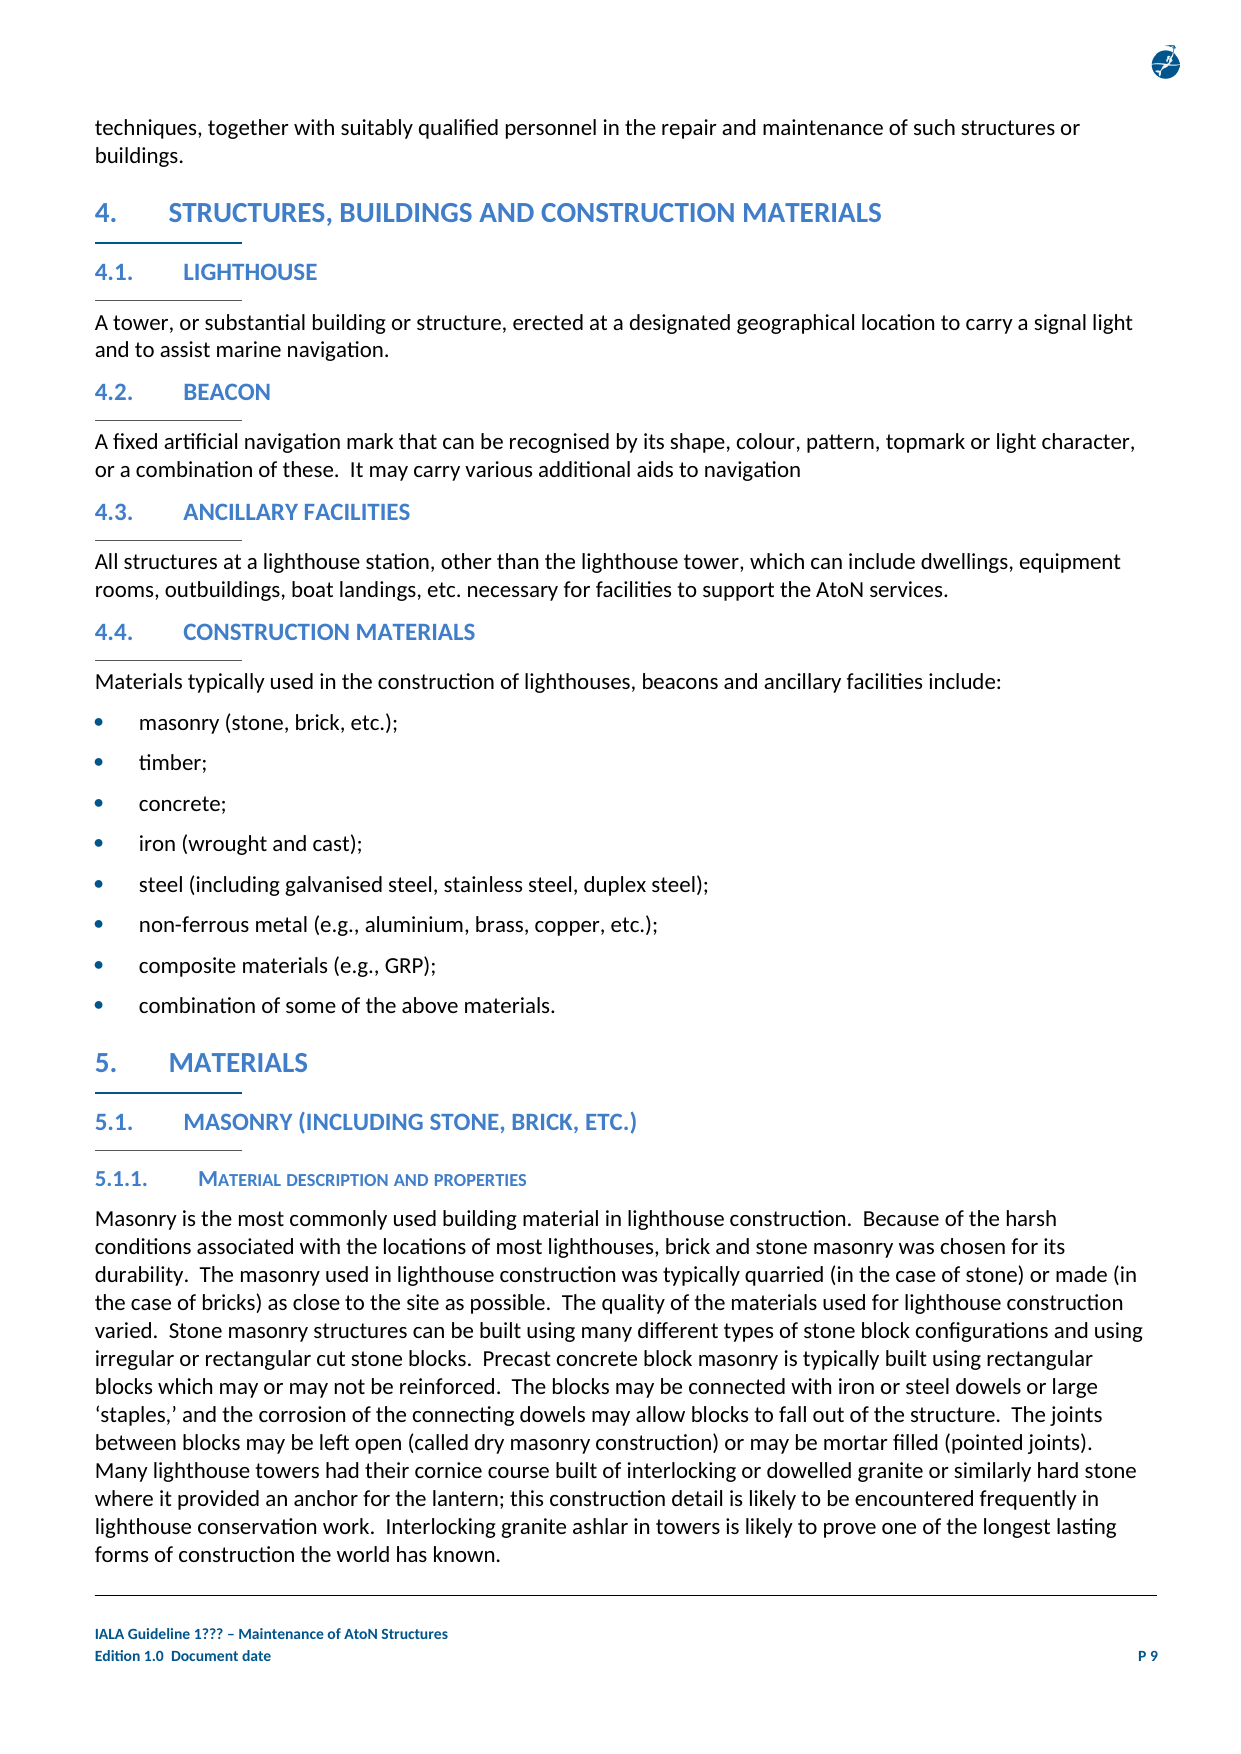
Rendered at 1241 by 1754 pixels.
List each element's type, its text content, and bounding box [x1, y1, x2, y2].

subtitle Ancillary Facilities [94, 496, 1084, 527]
text A tower, or substantial building or structure, erected at a designated geographical location to carry a signal light and to assist marine navigation. [94, 308, 1157, 364]
subtitle Material description and properties [94, 1164, 1157, 1192]
subtitle MATERIALS [94, 1044, 1157, 1080]
subtitle Lighthouse [94, 256, 1084, 287]
subtitle STRUCTURES, BUILDINGS AND CONSTRUCTION MATERIALS [94, 194, 1157, 230]
picture [1120, 0, 1239, 114]
text A fixed artificial navigation mark that can be recognised by its shape, colour, pattern, topmark or light character, or a combination of these. It may carry various additional aids to navigation [94, 427, 1157, 483]
text concrete; [94, 789, 1157, 817]
text steel (including galvanised steel, stainless steel, duplex steel); [94, 870, 1157, 898]
text composite materials (e.g., GRP); [94, 951, 1157, 979]
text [94, 113, 1157, 169]
text Materials typically used in the construction of lighthouses, beacons and ancillary facilities include: [94, 667, 1157, 695]
text combination of some of the above materials. [94, 991, 1157, 1019]
text non-ferrous metal (e.g., aluminium, brass, copper, etc.); [94, 910, 1157, 938]
text iron (wrought and cast); [94, 829, 1157, 857]
text timber; [94, 748, 1157, 776]
text All structures at a lighthouse station, other than the lighthouse tower, which can include dwellings, equipment rooms, outbuildings, boat landings, etc. necessary for facilities to support the AtoN services. [94, 547, 1157, 603]
subtitle Beacon [94, 376, 1084, 407]
text Masonry is the most commonly used building material in lighthouse construction. Because of the harsh conditions associated with the locations of most lighthouses, brick and stone masonry was chosen for its durability. The masonry used in lighthouse construction was typically quarried (in the case of stone) or made (in the case of bricks) as close to the site as possible. The quality of the materials used for lighthouse construction varied. Stone masonry structures can be built using many different types of stone block configurations and using irregular or rectangular cut stone blocks. Precast concrete block masonry is typically built using rectangular blocks which may or may not be reinforced. The blocks may be connected with iron or steel dowels or large ‘staples,’ and the corrosion of the connecting dowels may allow blocks to fall out of the structure. The joints between blocks may be left open (called dry masonry construction) or may be mortar filled (pointed joints). Many lighthouse towers had their cornice course built of interlocking or dowelled granite or similarly hard stone where it provided an anchor for the lantern; this construction detail is likely to be encountered frequently in lighthouse conservation work. Interlocking granite ashlar in towers is likely to prove one of the longest lasting forms of construction the world has known. [94, 1204, 1157, 1568]
subtitle Construction Materials [94, 616, 1084, 646]
subtitle Masonry (including stone, brick, etc.) [94, 1106, 1084, 1137]
text masonry (stone, brick, etc.); [94, 708, 1157, 736]
